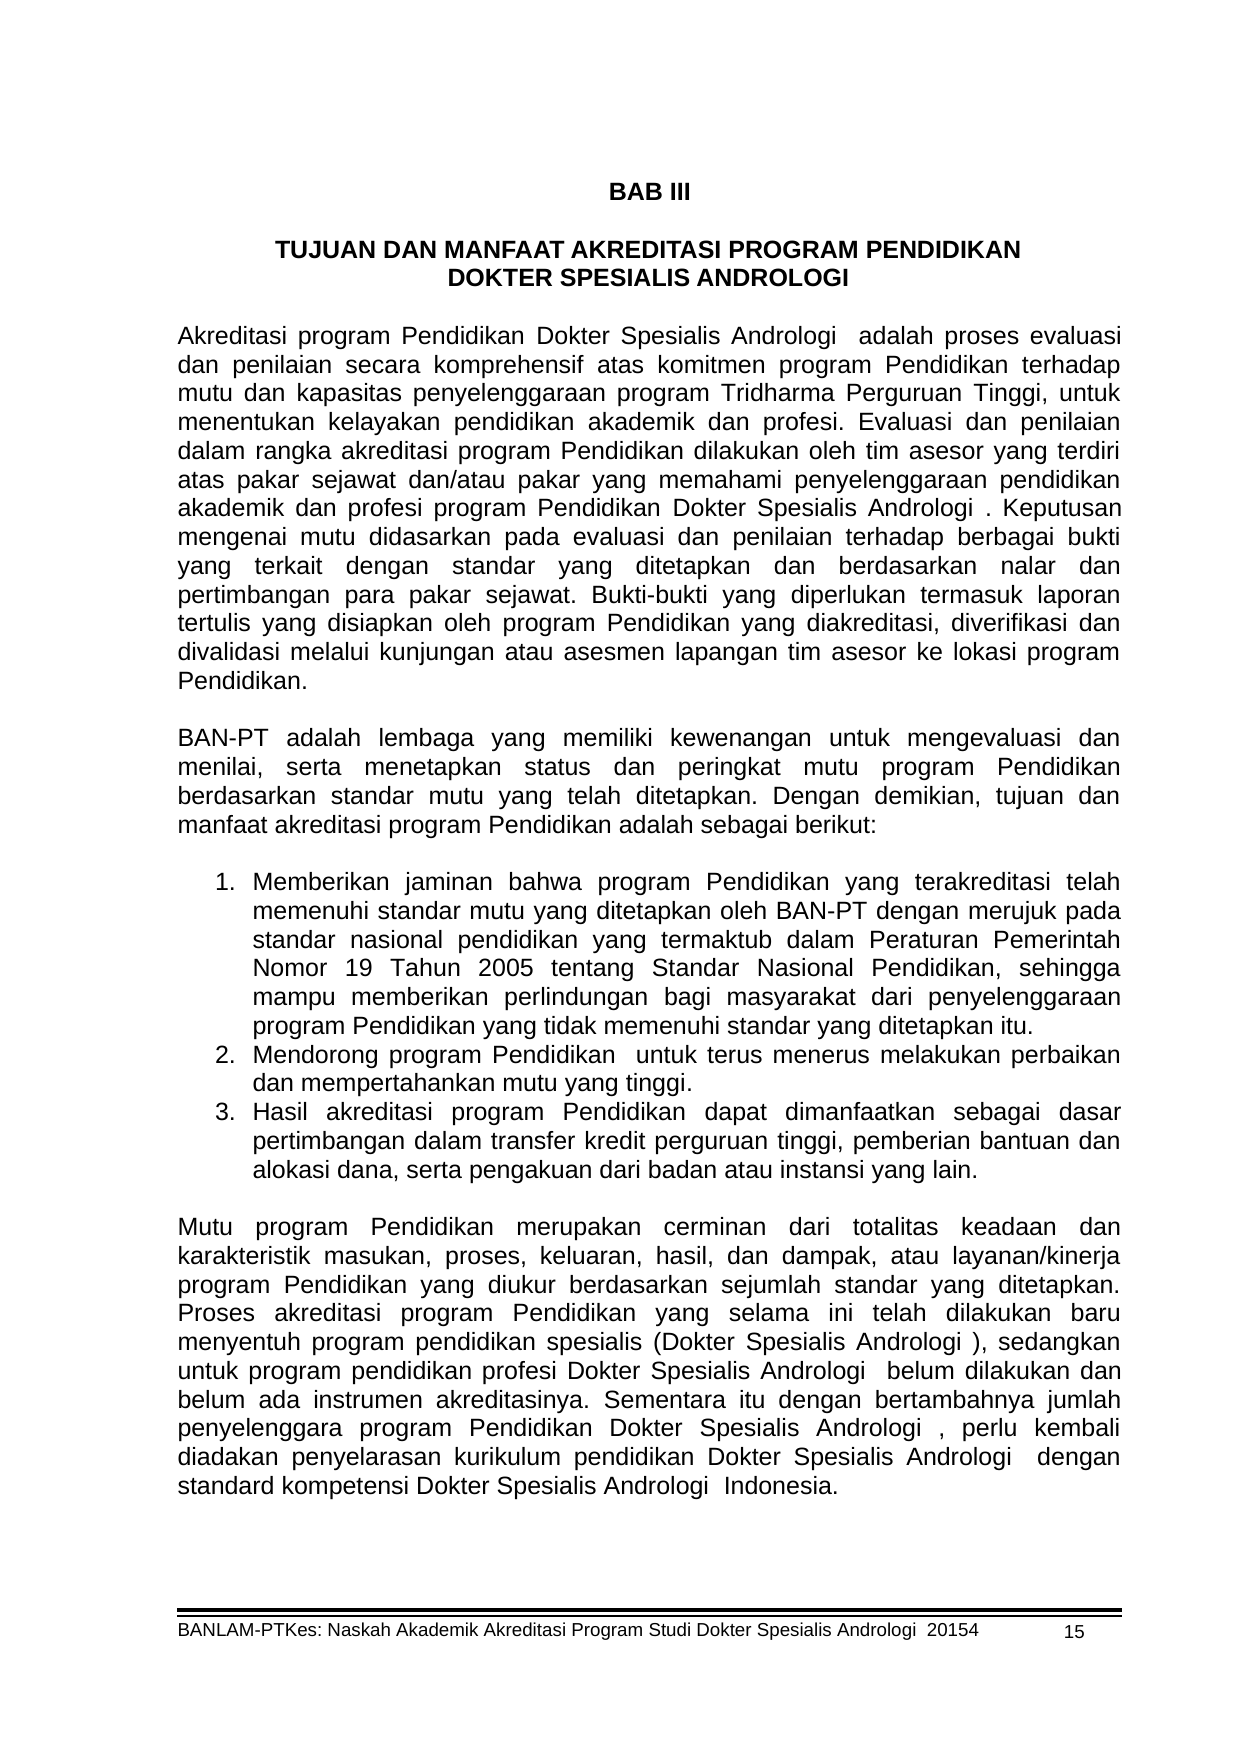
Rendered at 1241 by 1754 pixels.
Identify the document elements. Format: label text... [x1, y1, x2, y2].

text Mutu program Pendidikan merupakan cerminan dari totalitas keadaan dan karakteristik masukan, proses, keluaran, hasil, dan dampak, atau layanan/kinerja program Pendidikan yang diukur berdasarkan sejumlah standar yang ditetapkan. Proses akreditasi program Pendidikan yang selama ini telah dilakukan baru menyentuh program pendidikan spesialis (Dokter Spesialis Andrologi ), sedangkan untuk program pendidikan profesi Dokter Spesialis Andrologi belum dilakukan dan belum ada instrumen akreditasinya. Sementara itu dengan bertambahnya jumlah penyelenggara program Pendidikan Dokter Spesialis Andrologi , perlu kembali diadakan penyelarasan kurikulum pendidikan Dokter Spesialis Andrologi dengan standard kompetensi Dokter Spesialis Andrologi Indonesia. [177, 1212, 1122, 1500]
subtitle TUJUAN DAN MANFAAT AKREDITASI PROGRAM PENDIDIKAN DOKTER SPESIALIS ANDROLOGI [271, 235, 1025, 292]
list Memberikan jaminan bahwa program Pendidikan yang terakreditasi telah memenuhi standar mutu yang ditetapkan oleh BAN-PT dengan merujuk pada standar nasional pendidikan yang termaktub dalam Peraturan Pemerintah Nomor 19 Tahun 2005 tentang Standar Nasional Pendidikan, sehingga mampu memberikan perlindungan bagi masyarakat dari penyelenggaraan program Pendidikan yang tidak memenuhi standar yang ditetapkan itu. [215, 867, 1122, 1040]
text Akreditasi program Pendidikan Dokter Spesialis Andrologi adalah proses evaluasi dan penilaian secara komprehensif atas komitmen program Pendidikan terhadap mutu dan kapasitas penyelenggaraan program Tridharma Perguruan Tinggi, untuk menentukan kelayakan pendidikan akademik dan profesi. Evaluasi dan penilaian dalam rangka akreditasi program Pendidikan dilakukan oleh tim asesor yang terdiri atas pakar sejawat dan/atau pakar yang memahami penyelenggaraan pendidikan akademik dan profesi program Pendidikan Dokter Spesialis Andrologi . Keputusan mengenai mutu didasarkan pada evaluasi dan penilaian terhadap berbagai bukti yang terkait dengan standar yang ditetapkan dan berdasarkan nalar dan pertimbangan para pakar sejawat. Bukti-bukti yang diperlukan termasuk laporan tertulis yang disiapkan oleh program Pendidikan yang diakreditasi, diverifikasi dan divalidasi melalui kunjungan atau asesmen lapangan tim asesor ke lokasi program Pendidikan. [177, 321, 1122, 695]
list Mendorong program Pendidikan untuk terus menerus melakukan perbaikan dan mempertahankan mutu yang tinggi. [215, 1040, 1122, 1097]
text BAN-PT adalah lembaga yang memiliki kewenangan untuk mengevaluasi dan menilai, serta menetapkan status dan peringkat mutu program Pendidikan berdasarkan standar mutu yang telah ditetapkan. Dengan demikian, tujuan dan manfaat akreditasi program Pendidikan adalah sebagai berikut: [177, 723, 1122, 838]
subtitle BAB III [177, 177, 1122, 206]
list Hasil akreditasi program Pendidikan dapat dimanfaatkan sebagai dasar pertimbangan dalam transfer kredit perguruan tinggi, pemberian bantuan dan alokasi dana, serta pengakuan dari badan atau instansi yang lain. [215, 1097, 1122, 1183]
